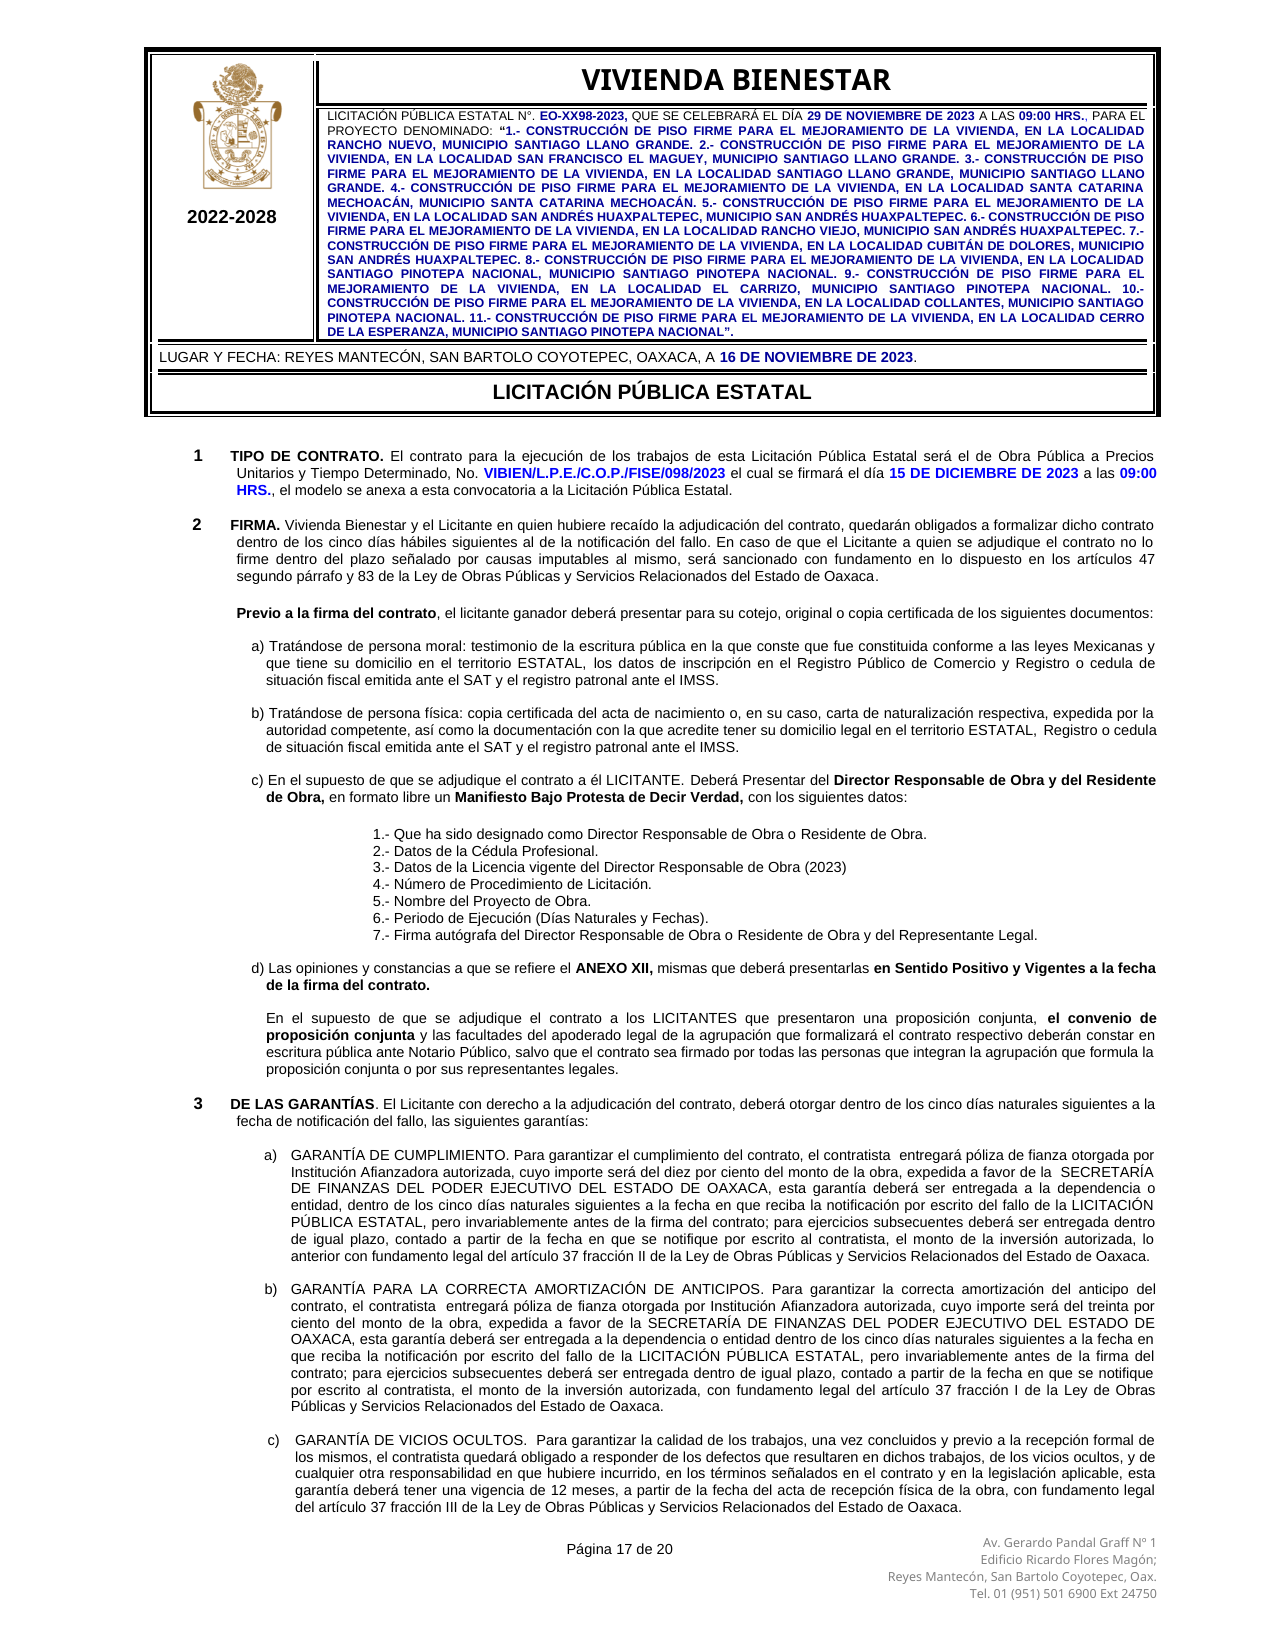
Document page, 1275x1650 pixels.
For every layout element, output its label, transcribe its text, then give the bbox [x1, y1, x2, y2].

list 6.- Periodo de Ejecución (Días Naturales y Fechas). [310, 909, 1157, 926]
list DE LAS GARANTÍAS. El Licitante con derecho a la adjudicación del contrato, deberá otorgar dentro de los cinco días naturales siguientes a la fecha de notificación del fallo, las siguientes garantías: [193, 1094, 1157, 1130]
list 3.- Datos de la Licencia vigente del Director Responsable de Obra (2023) [310, 859, 1157, 876]
list 2.- Datos de la Cédula Profesional. [310, 842, 1157, 859]
text En el supuesto de que se adjudique el contrato a los LICITANTES que presentaron una proposición conjunta, el convenio de proposición conjunta y las facultades del apoderado legal de la agrupación que formalizará el contrato respectivo deberán constar en escritura pública ante Notario Público, salvo que el contrato sea firmado por todas las personas que integran la agrupación que formula la proposición conjunta o por sus representantes legales. [266, 1010, 1157, 1077]
list GARANTÍA DE CUMPLIMIENTO. Para garantizar el cumplimiento del contrato, el contratista entregará póliza de fianza otorgada por Institución Afianzadora autorizada, cuyo importe será del diez por ciento del monto de la obra, expedida a favor de la SECRETARÍA DE FINANZAS DEL PODER EJECUTIVO DEL ESTADO DE OAXACA, esta garantía deberá ser entregada a la dependencia o entidad, dentro de los cinco días naturales siguientes a la fecha en que reciba la notificación por escrito del fallo de la LICITACIÓN PÚBLICA ESTATAL, pero invariablemente antes de la firma del contrato; para ejercicios subsecuentes deberá ser entregada dentro de igual plazo, contado a partir de la fecha en que se notifique por escrito al contratista, el monto de la inversión autorizada, lo anterior con fundamento legal del artículo 37 fracción II de la Ley de Obras Públicas y Servicios Relacionados del Estado de Oaxaca. [264, 1147, 1157, 1264]
text Previo a la firma del contrato, el licitante ganador deberá presentar para su cotejo, original o copia certificada de los siguientes documentos: [236, 604, 1157, 621]
list 7.- Firma autógrafa del Director Responsable de Obra o Residente de Obra y del Representante Legal. [310, 926, 1157, 943]
text d) Las opiniones y constancias a que se refiere el ANEXO XII, mismas que deberá presentarlas en Sentido Positivo y Vigentes a la fecha de la firma del contrato. [251, 960, 1157, 993]
list 4.- Número de Procedimiento de Licitación. [310, 876, 1157, 893]
text c) En el supuesto de que se adjudique el contrato a él LICITANTE. Deberá Presentar del Director Responsable de Obra y del Residente de Obra, en formato libre un Manifiesto Bajo Protesta de Decir Verdad, con los siguientes datos: [251, 772, 1157, 806]
list TIPO DE CONTRATO. El contrato para la ejecución de los trabajos de esta Licitación Pública Estatal será el de Obra Pública a Precios Unitarios y Tiempo Determinado, No. VIBIEN/L.P.E./C.O.P./FISE/098/2023 el cual se firmará el día 15 DE DICIEMBRE DE 2023 a las 09:00 HRS., el modelo se anexa a esta convocatoria a la Licitación Pública Estatal. [193, 446, 1157, 498]
list GARANTÍA DE VICIOS OCULTOS. Para garantizar la calidad de los trabajos, una vez concluidos y previo a la recepción formal de los mismos, el contratista quedará obligado a responder de los defectos que resultaren en dichos trabajos, de los vicios ocultos, y de cualquier otra responsabilidad en que hubiere incurrido, en los términos señalados en el contrato y en la legislación aplicable, esta garantía deberá tener una vigencia de 12 meses, a partir de la fecha del acta de recepción física de la obra, con fundamento legal del artículo 37 fracción III de la Ley de Obras Públicas y Servicios Relacionados del Estado de Oaxaca. [267, 1432, 1157, 1516]
list 1.- Que ha sido designado como Director Responsable de Obra o Residente de Obra. [310, 826, 1157, 842]
text b) Tratándose de persona física: copia certificada del acta de nacimiento o, en su caso, carta de naturalización respectiva, expedida por la autoridad competente, así como la documentación con la que acredite tener su domicilio legal en el territorio ESTATAL, Registro o cedula de situación fiscal emitida ante el SAT y el registro patronal ante el IMSS. [251, 705, 1157, 755]
list GARANTÍA PARA LA CORRECTA AMORTIZACIÓN DE ANTICIPOS. Para garantizar la correcta amortización del anticipo del contrato, el contratista entregará póliza de fianza otorgada por Institución Afianzadora autorizada, cuyo importe será del treinta por ciento del monto de la obra, expedida a favor de la SECRETARÍA DE FINANZAS DEL PODER EJECUTIVO DEL ESTADO DE OAXACA, esta garantía deberá ser entregada a la dependencia o entidad dentro de los cinco días naturales siguientes a la fecha en que reciba la notificación por escrito del fallo de la LICITACIÓN PÚBLICA ESTATAL, pero invariablemente antes de la firma del contrato; para ejercicios subsecuentes deberá ser entregada dentro de igual plazo, contado a partir de la fecha en que se notifique por escrito al contratista, el monto de la inversión autorizada, con fundamento legal del artículo 37 fracción I de la Ley de Obras Públicas y Servicios Relacionados del Estado de Oaxaca. [264, 1281, 1157, 1415]
picture [187, 59, 285, 188]
text a) Tratándose de persona moral: testimonio de la escritura pública en la que conste que fue constituida conforme a las leyes Mexicanas y que tiene su domicilio en el territorio ESTATAL, los datos de inscripción en el Registro Público de Comercio y Registro o cedula de situación fiscal emitida ante el SAT y el registro patronal ante el IMSS. [251, 638, 1157, 688]
list FIRMA. Vivienda Bienestar y el Licitante en quien hubiere recaído la adjudicación del contrato, quedarán obligados a formalizar dicho contrato dentro de los cinco días hábiles siguientes al de la notificación del fallo. En caso de que el Licitante a quien se adjudique el contrato no lo firme dentro del plazo señalado por causas imputables al mismo, será sancionado con fundamento en lo dispuesto en los artículos 47 segundo párrafo y 83 de la Ley de Obras Públicas y Servicios Relacionados del Estado de Oaxaca. [192, 515, 1157, 584]
list 5.- Nombre del Proyecto de Obra. [310, 893, 1157, 909]
